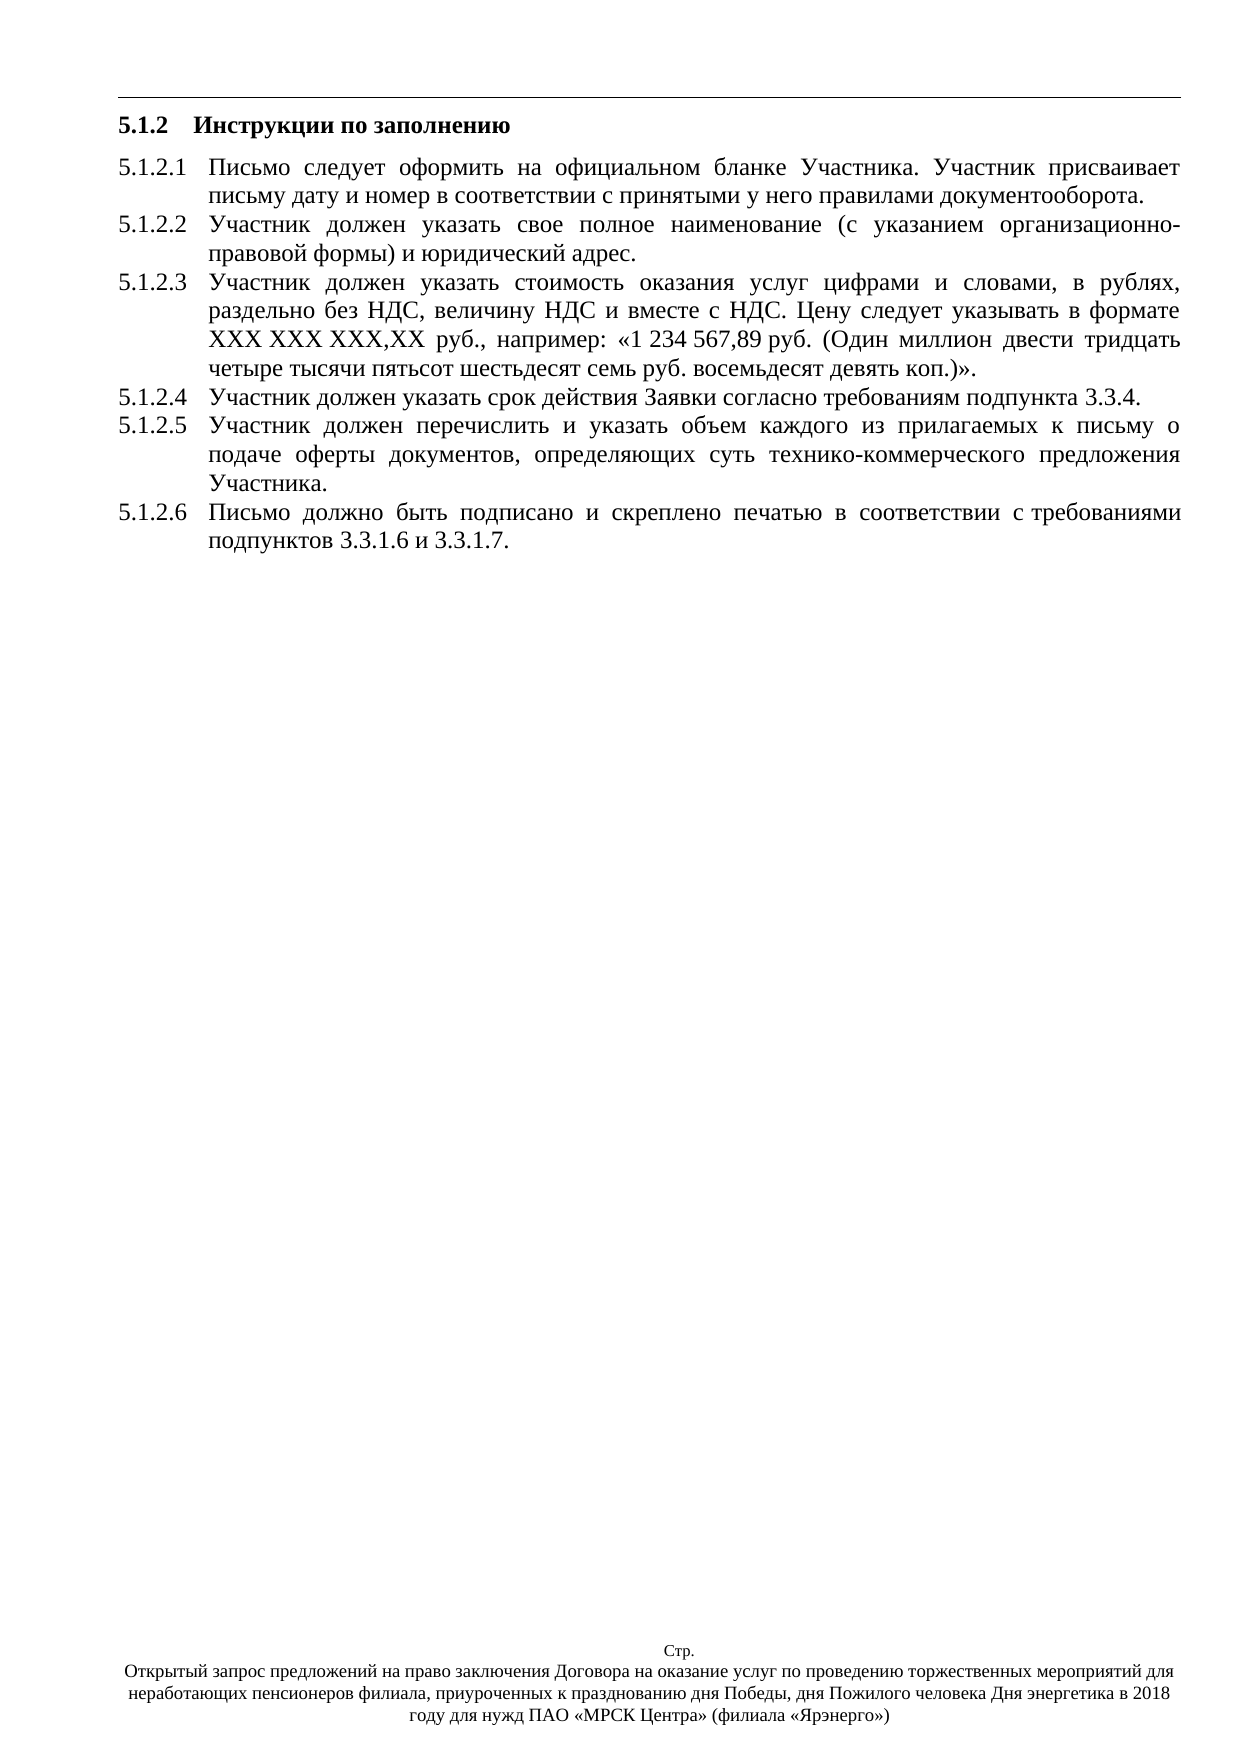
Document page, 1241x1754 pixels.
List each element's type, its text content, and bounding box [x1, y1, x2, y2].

list Участник должен указать срок действия Заявки согласно требованиям подпункта 3.3.4. [118, 382, 1181, 411]
list Участник должен указать стоимость оказания услуг цифрами и словами, в рублях, раздельно без НДС, величину НДС и вместе с НДС. Цену следует указывать в формате ХХХ ХХХ ХХХ,ХХ руб., например: «1 234 567,89 руб. (Один миллион двести тридцать четыре тысячи пятьсот шестьдесят семь руб. восемьдесят девять коп.)». [118, 267, 1181, 382]
list Участник должен перечислить и указать объем каждого из прилагаемых к письму о подаче оферты документов, определяющих суть технико-коммерческого предложения Участника. [118, 411, 1181, 497]
list Участник должен указать свое полное наименование (с указанием организационно-правовой формы) и юридический адрес. [118, 209, 1181, 267]
subtitle Инструкции по заполнению [118, 111, 1181, 139]
list Письмо следует оформить на официальном бланке Участника. Участник присваивает письму дату и номер в соответствии с принятыми у него правилами документооборота. [118, 152, 1181, 209]
list Письмо должно быть подписано и скреплено печатью в соответствии с требованиями подпунктов 3.3.1.6 и 3.3.1.7. [118, 497, 1181, 554]
